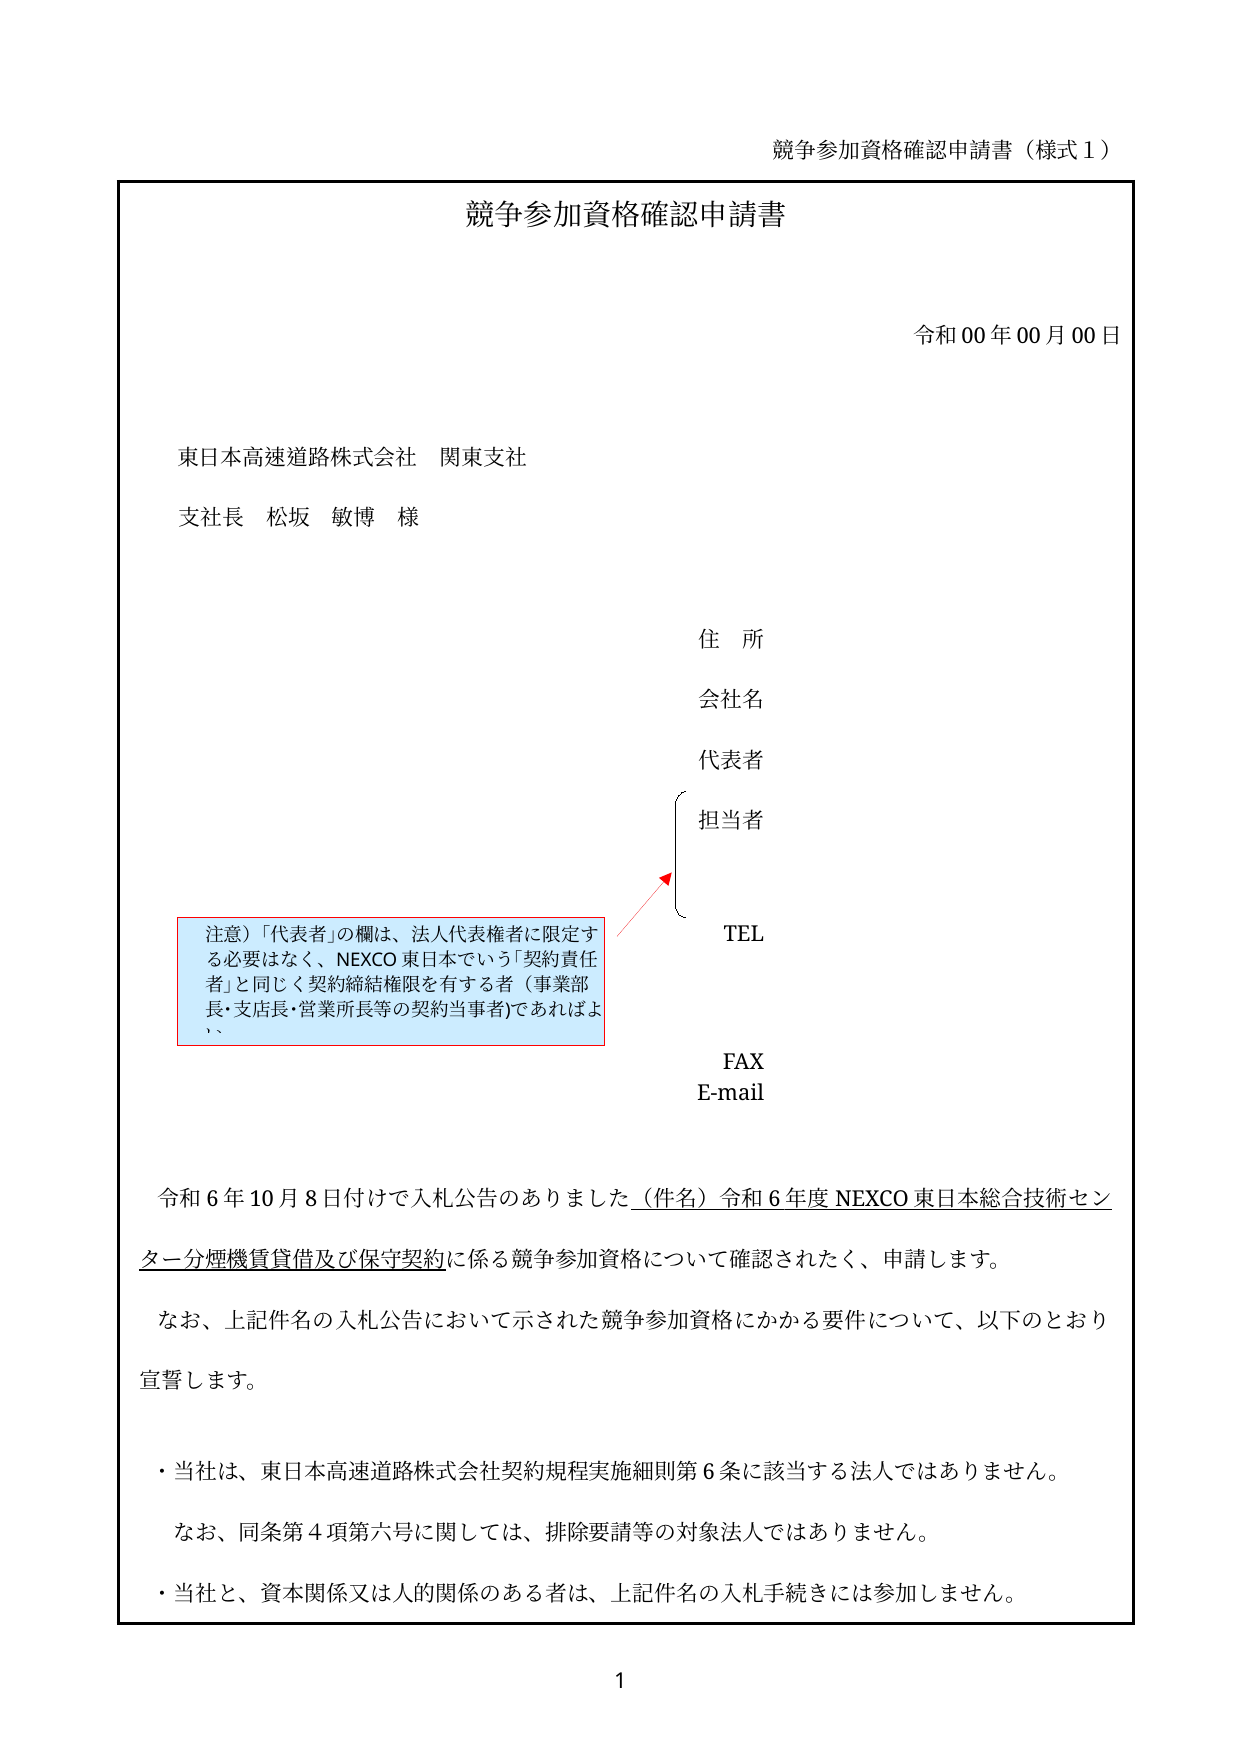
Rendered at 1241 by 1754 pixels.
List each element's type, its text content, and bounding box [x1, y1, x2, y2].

text 競争参加資格確認申請書（様式１） [118, 119, 1122, 180]
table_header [120, 183, 1132, 1622]
